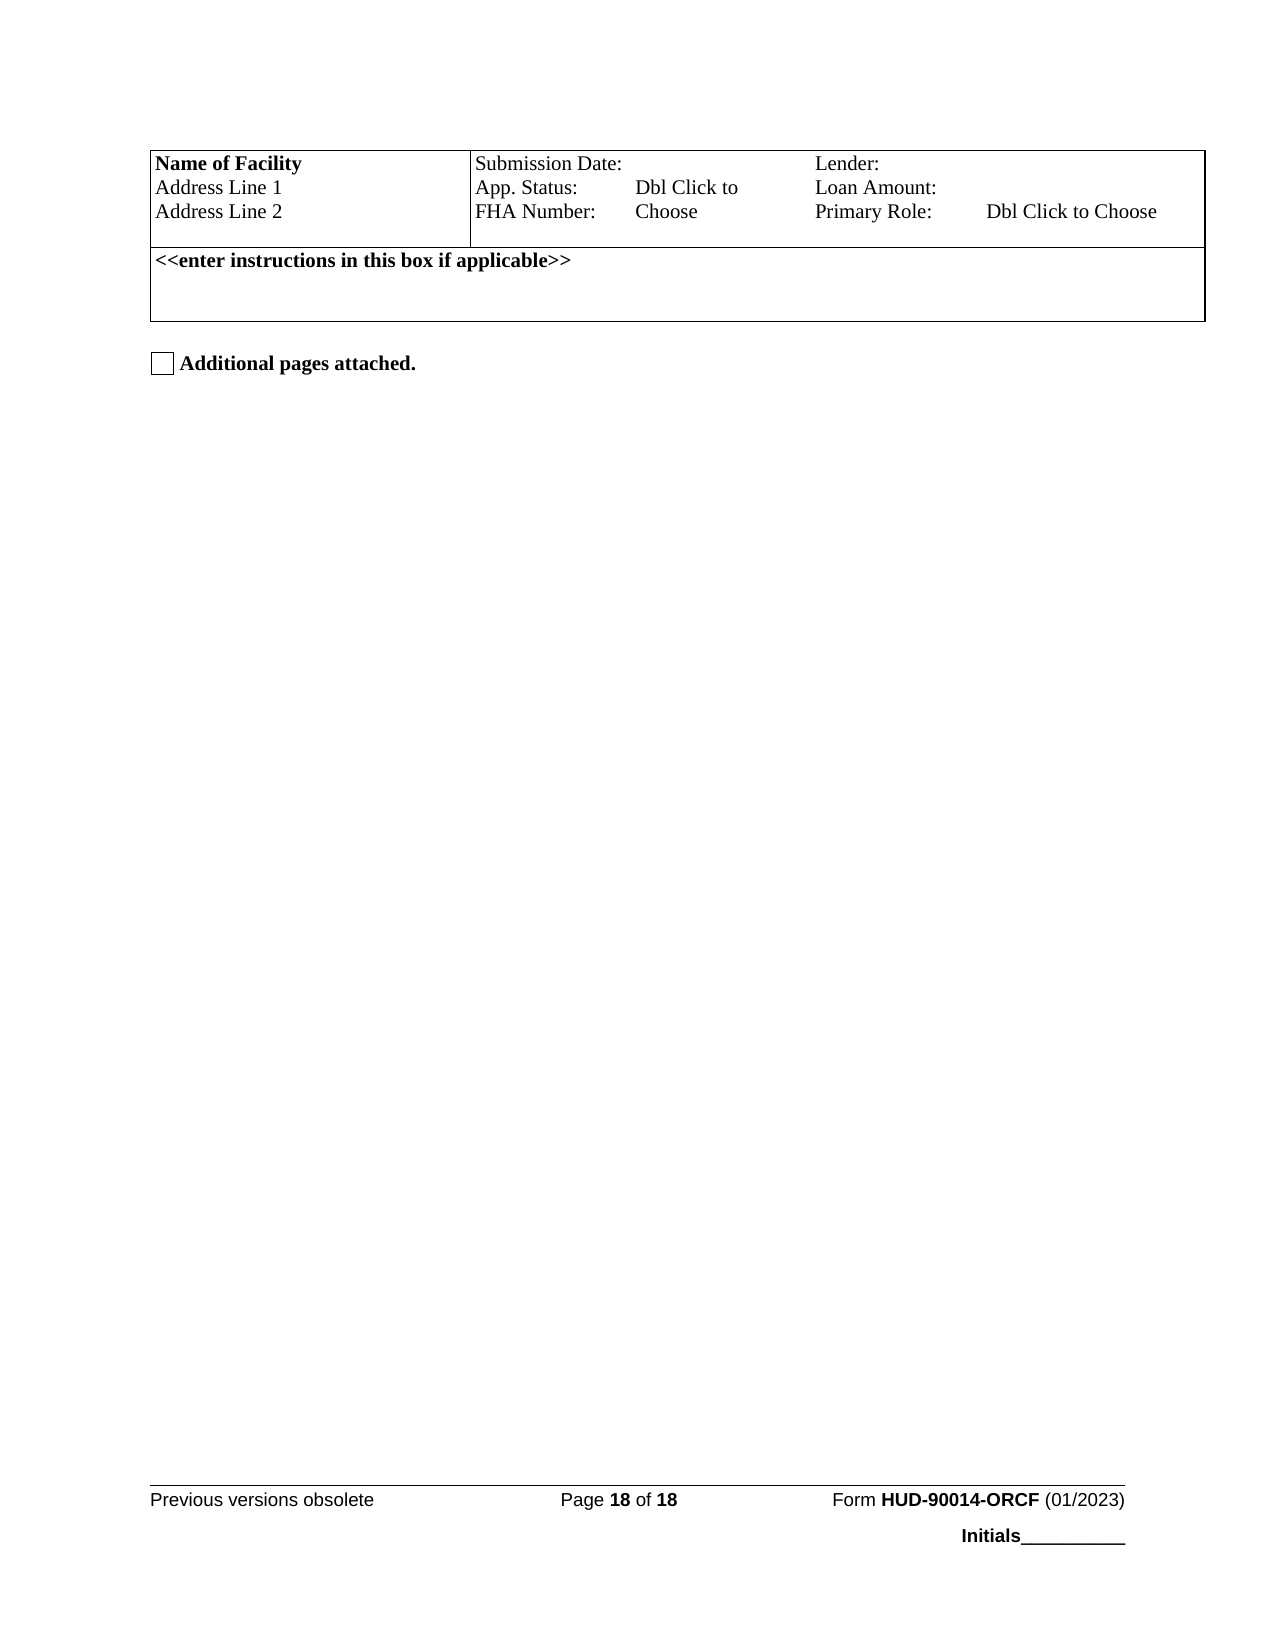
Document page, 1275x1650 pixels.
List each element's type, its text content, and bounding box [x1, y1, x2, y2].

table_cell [471, 151, 631, 247]
table_cell <<enter instructions in this box if applicable>> [151, 248, 1204, 321]
table_cell [631, 151, 810, 247]
text Additional pages attached. [150, 351, 1125, 375]
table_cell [151, 151, 470, 247]
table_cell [810, 151, 982, 247]
table_cell [982, 151, 1204, 247]
